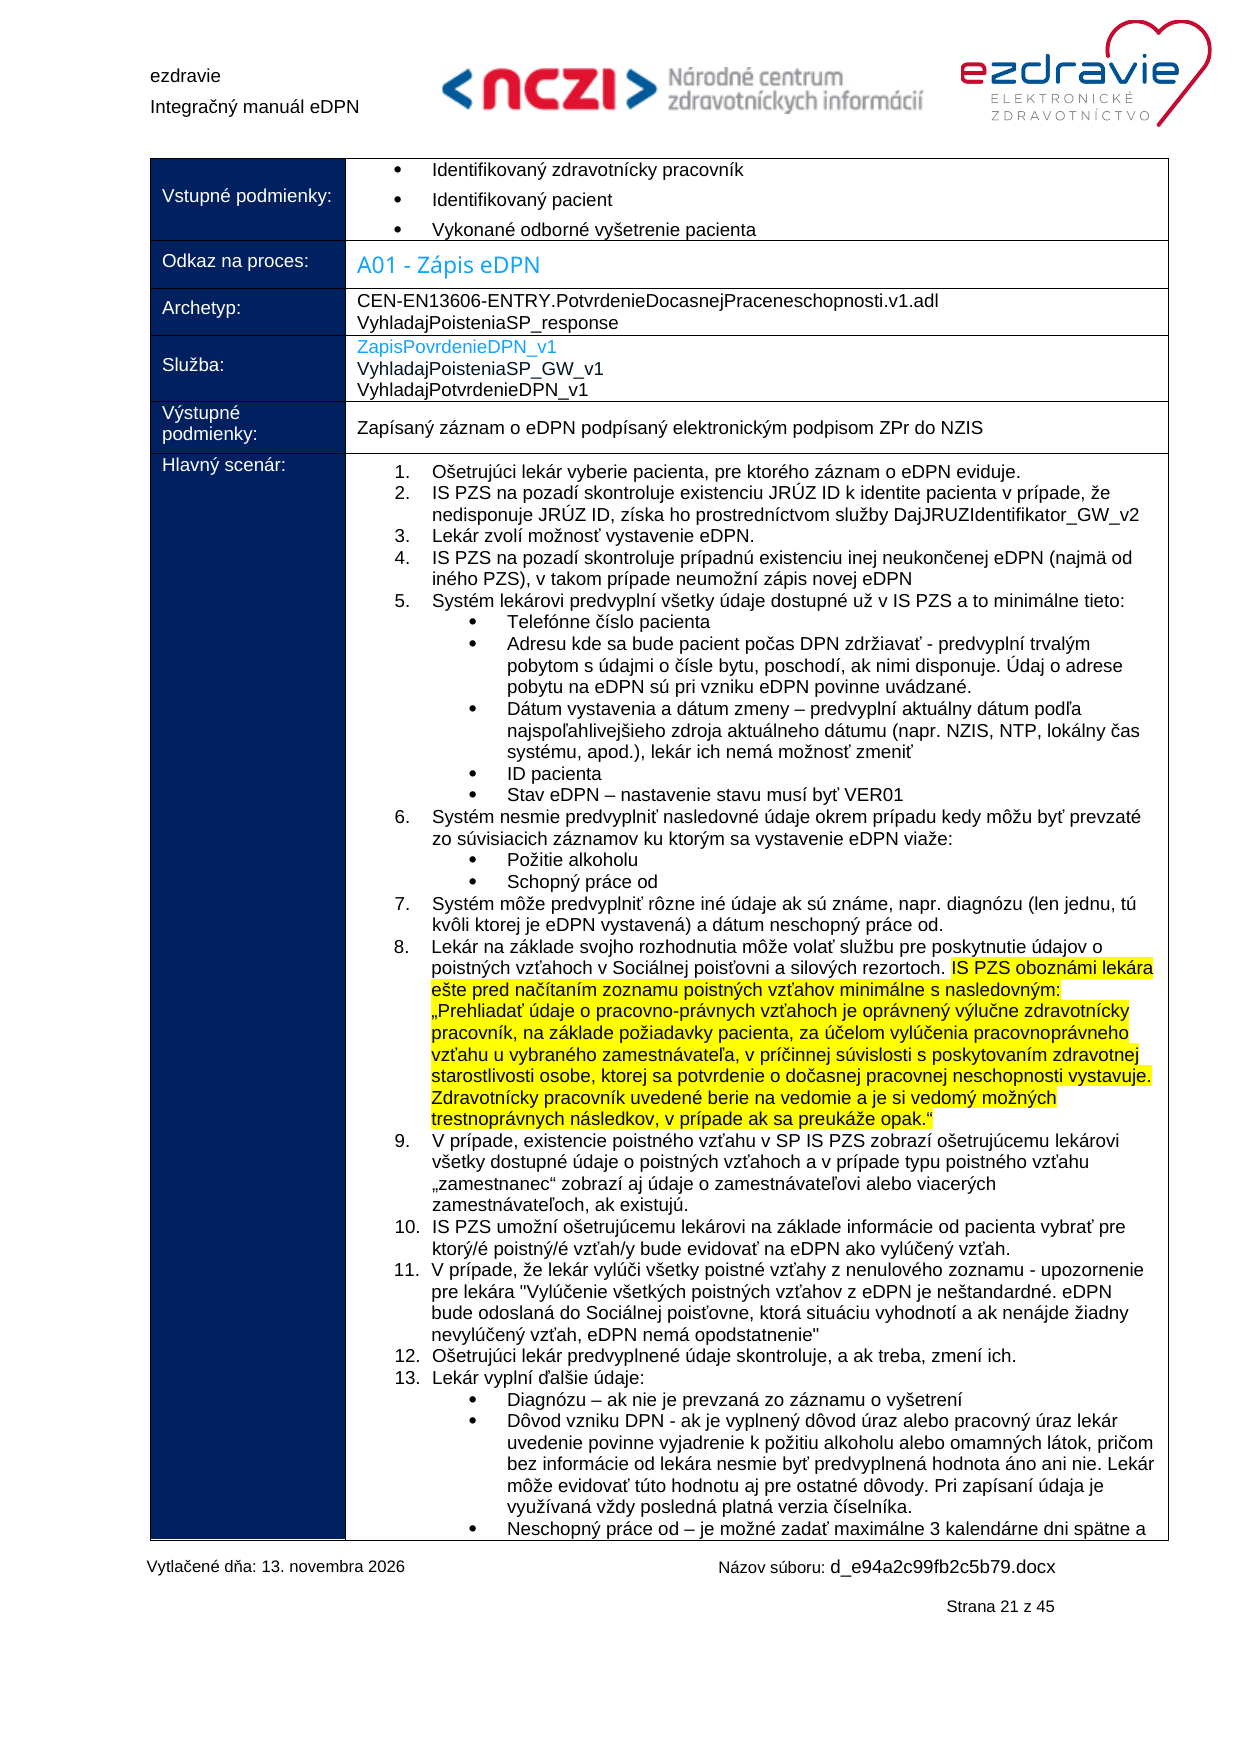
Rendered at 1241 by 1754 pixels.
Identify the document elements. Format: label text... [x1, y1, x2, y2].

table_cell CEN-EN13606-ENTRY.PotvrdenieDocasnejPraceneschopnosti.v1.adl VyhladajPoisteniaSP_response [346, 289, 1168, 335]
table_cell Vstupné podmienky: [151, 159, 345, 240]
table_cell Odkaz na proces: [151, 241, 345, 288]
table_cell Hlavný scenár: [151, 454, 345, 1539]
table_cell Výstupné podmienky: [151, 402, 345, 453]
table_cell Služba: [151, 336, 345, 401]
table_cell Zapísaný záznam o eDPN podpísaný elektronickým podpisom ZPr do NZIS [346, 402, 1168, 453]
table_cell Identifikovaný zdravotnícky pracovník Identifikovaný pacient Vykonané odborné vyšetrenie pacienta [346, 159, 1168, 240]
picture [442, 67, 924, 114]
table_cell A01 - Zápis eDPN [346, 241, 1168, 288]
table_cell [346, 454, 1168, 1539]
table_cell ZapisPovrdenieDPN_v1 VyhladajPoisteniaSP_GW_v1 VyhladajPotvrdenieDPN_v1 [346, 336, 1168, 401]
picture [961, 20, 1212, 127]
table_cell Archetyp: [151, 289, 345, 335]
